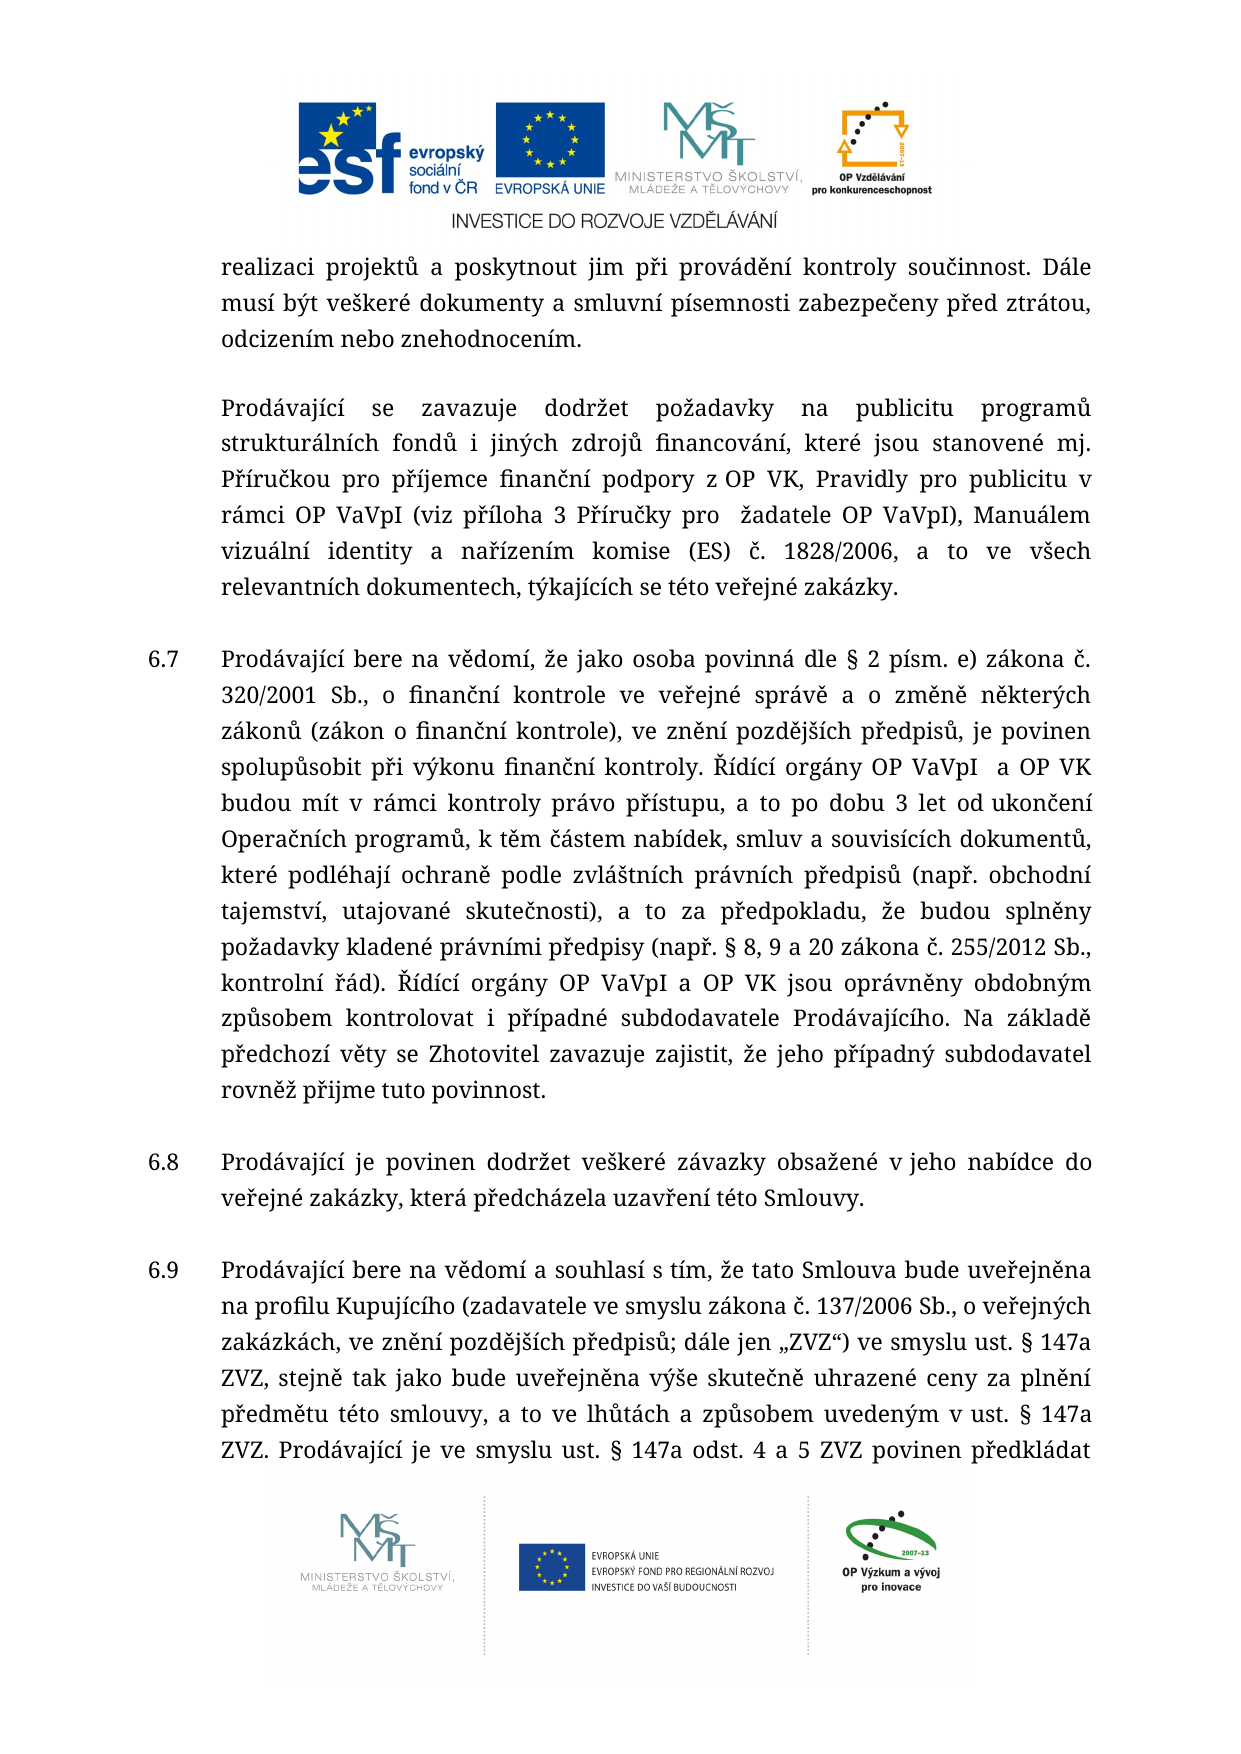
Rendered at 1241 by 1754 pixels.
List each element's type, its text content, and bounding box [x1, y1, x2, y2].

text 6.7 Prodávající bere na vědomí, že jako osoba povinná dle § 2 písm. e) zákona č. 320/2001 Sb., o finanční kontrole ve veřejné správě a o změně některých zákonů (zákon o finanční kontrole), ve znění pozdějších předpisů, je povinen spolupůsobit při výkonu finanční kontroly. Řídící orgány OP VaVpI a OP VK budou mít v rámci kontroly právo přístupu, a to po dobu 3 let od ukončení Operačních programů, k těm částem nabídek, smluv a souvisících dokumentů, které podléhají ochraně podle zvláštních právních předpisů (např. obchodní tajemství, utajované skutečnosti), a to za předpokladu, že budou splněny požadavky kladené právními předpisy (např. § 8, 9 a 20 zákona č. 255/2012 Sb., kontrolní řád). Řídící orgány OP VaVpI a OP VK jsou oprávněny obdobným způsobem kontrolovat i případné subdodavatele Prodávajícího. Na základě předchozí věty se Zhotovitel zavazuje zajistit, že jeho případný subdodavatel rovněž přijme tuto povinnost. [148, 643, 1093, 1106]
picture [265, 1470, 975, 1681]
text Prodávající se zavazuje dodržet požadavky na publicitu programů strukturálních fondů i jiných zdrojů financování, které jsou stanovené mj. Příručkou pro příjemce finanční podpory z OP VK, Pravidly pro publicitu v rámci OP VaVpI (viz příloha 3 Příručky pro žadatele OP VaVpI), Manuálem vizuální identity a nařízením komise (ES) č. 1828/2006, a to ve všech relevantních dokumentech, týkajících se této veřejné zakázky. [148, 391, 1093, 602]
text 6.8 Prodávající je povinen dodržet veškeré závazky obsažené v jeho nabídce do veřejné zakázky, která předcházela uzavření této Smlouvy. [148, 1146, 1093, 1213]
picture [265, 73, 975, 251]
